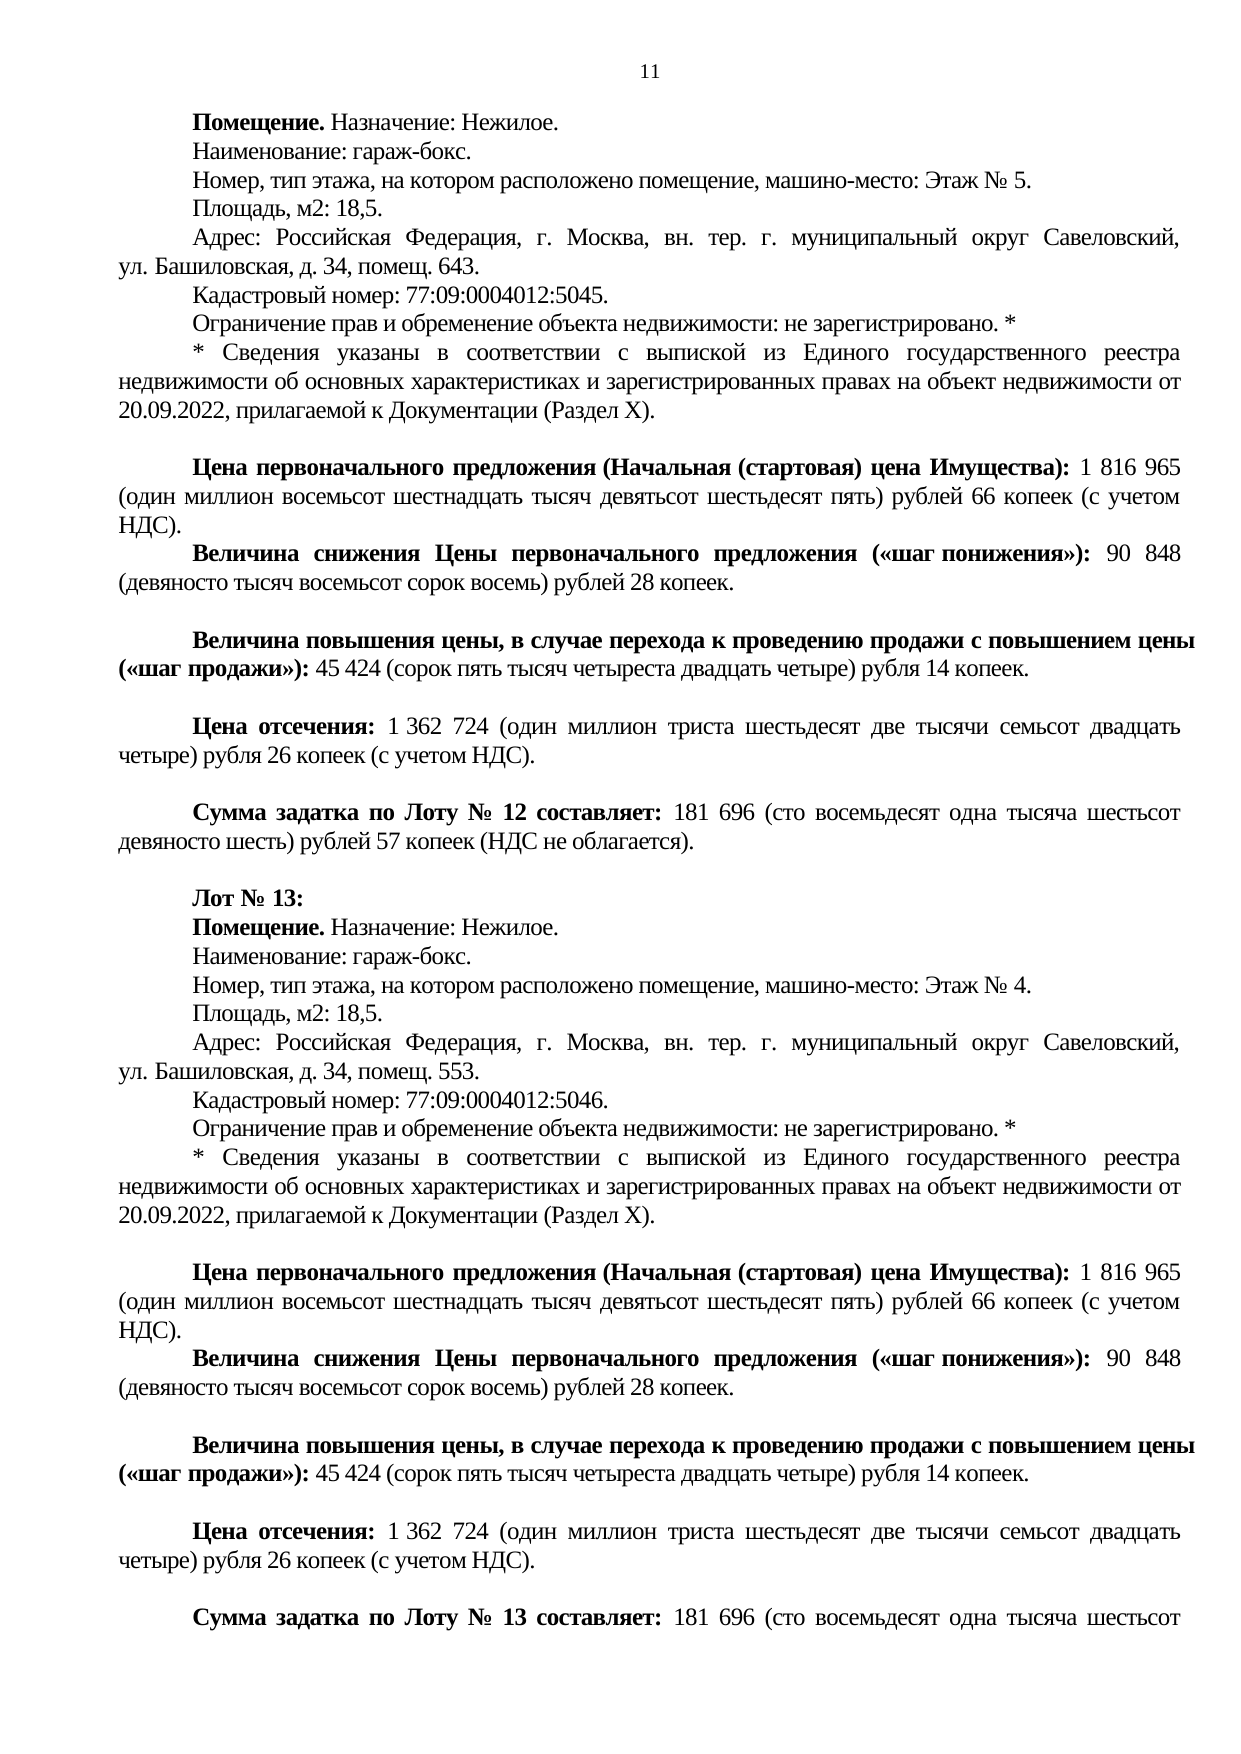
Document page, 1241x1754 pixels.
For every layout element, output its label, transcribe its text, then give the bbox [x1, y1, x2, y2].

text Адрес: Российская Федерация, г. Москва, вн. тер. г. муниципальный округ Савеловский, ул. Башиловская, д. 34, помещ. 643. [118, 222, 1181, 280]
text Наименование: гараж-бокс. [118, 941, 1181, 970]
text Цена отсечения: 1 362 724 (один миллион триста шестьдесят две тысячи семьсот двадцать четыре) рубля 26 копеек (с учетом НДС). [118, 1516, 1181, 1573]
text Адрес: Российская Федерация, г. Москва, вн. тер. г. муниципальный округ Савеловский, ул. Башиловская, д. 34, помещ. 553. [118, 1027, 1181, 1085]
text Цена первоначального предложения (Начальная (стартовая) цена Имущества): 1 816 965 (один миллион восемьсот шестнадцать тысяч девятьсот шестьдесят пять) рублей 66 копеек (с учетом НДС). [118, 452, 1181, 538]
text Площадь, м2: 18,5. [118, 193, 1181, 222]
text Номер, тип этажа, на котором расположено помещение, машино-место: Этаж № 5. [118, 165, 1181, 193]
text Величина повышения цены, в случае перехода к проведению продажи с повышением цены («шаг продажи»): 45 424 (сорок пять тысяч четыреста двадцать четыре) рубля 14 копеек. [118, 625, 1196, 682]
text Кадастровый номер: 77:09:0004012:5046. [118, 1085, 1181, 1113]
text Величина снижения Цены первоначального предложения («шаг понижения»): 90 848 (девяносто тысяч восемьсот сорок восемь) рублей 28 копеек. [118, 1343, 1181, 1401]
text Кадастровый номер: 77:09:0004012:5045. [118, 280, 1181, 308]
text Площадь, м2: 18,5. [118, 998, 1181, 1027]
text Цена первоначального предложения (Начальная (стартовая) цена Имущества): 1 816 965 (один миллион восемьсот шестнадцать тысяч девятьсот шестьдесят пять) рублей 66 копеек (с учетом НДС). [118, 1257, 1181, 1343]
text Помещение. Назначение: Нежилое. [118, 107, 1181, 136]
text Цена отсечения: 1 362 724 (один миллион триста шестьдесят две тысячи семьсот двадцать четыре) рубля 26 копеек (с учетом НДС). [118, 711, 1181, 768]
text Величина снижения Цены первоначального предложения («шаг понижения»): 90 848 (девяносто тысяч восемьсот сорок восемь) рублей 28 копеек. [118, 538, 1181, 596]
text Наименование: гараж-бокс. [118, 136, 1181, 165]
text Ограничение прав и обременение объекта недвижимости: не зарегистрировано. * [118, 308, 1181, 337]
text Лот № 13: [118, 883, 1181, 912]
text Помещение. Назначение: Нежилое. [118, 912, 1181, 941]
text Сумма задатка по Лоту № 12 составляет: 181 696 (сто восемьдесят одна тысяча шестьсот девяносто шесть) рублей 57 копеек (НДС не облагается). [118, 797, 1181, 855]
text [118, 1602, 1181, 1631]
text Ограничение прав и обременение объекта недвижимости: не зарегистрировано. * [118, 1113, 1181, 1142]
text Величина повышения цены, в случае перехода к проведению продажи с повышением цены («шаг продажи»): 45 424 (сорок пять тысяч четыреста двадцать четыре) рубля 14 копеек. [118, 1430, 1196, 1487]
text Номер, тип этажа, на котором расположено помещение, машино-место: Этаж № 4. [118, 970, 1181, 998]
